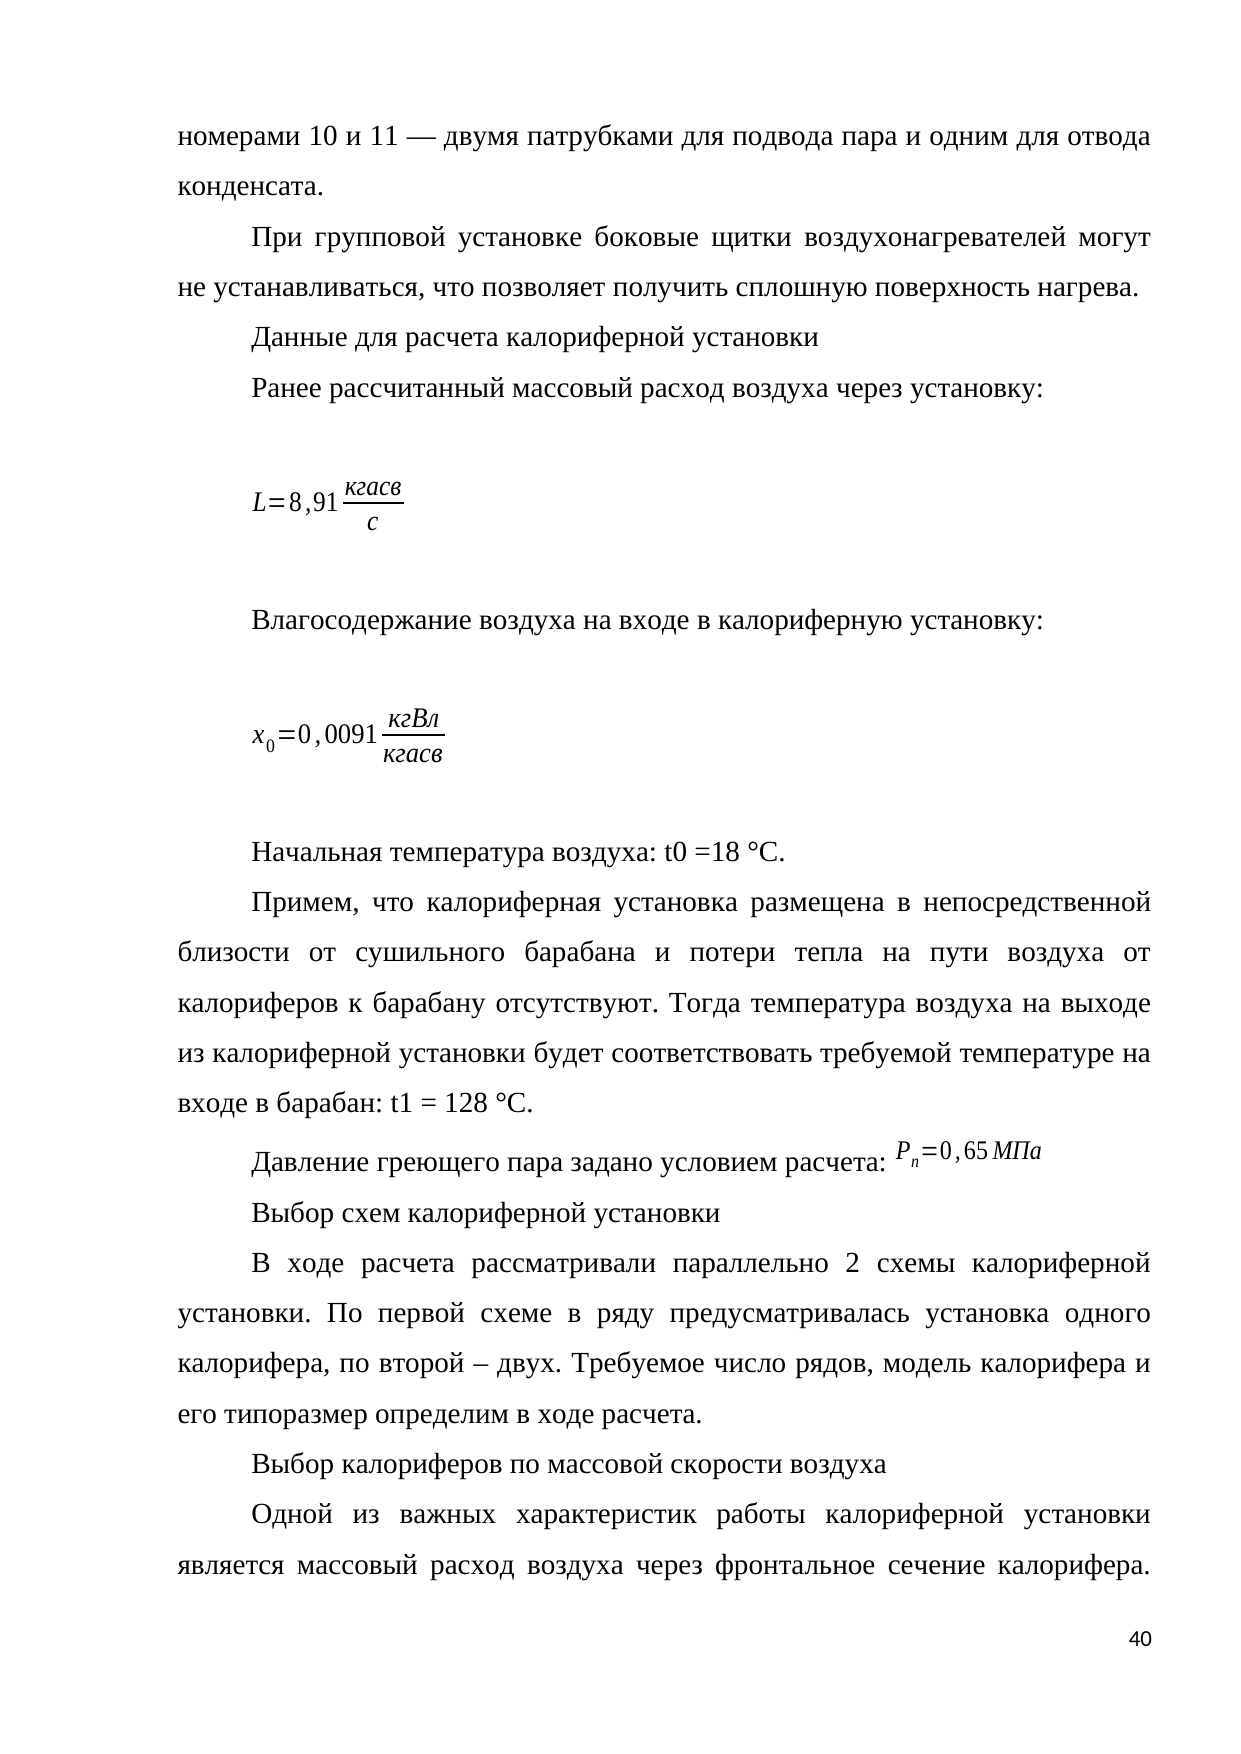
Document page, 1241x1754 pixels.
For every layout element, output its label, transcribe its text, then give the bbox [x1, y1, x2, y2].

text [177, 1497, 1152, 1580]
text Давление греющего пара задано условием расчета: [177, 1136, 1152, 1178]
text Начальная температура воздуха: t0 =18 °C. [177, 834, 1152, 867]
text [177, 118, 1152, 202]
text При групповой установке боковые щитки воздухонагревателей могут не устанавливаться, что позволяет получить сплошную поверхность нагрева. [177, 219, 1152, 303]
text Ранее рассчитанный массовый расход воздуха через установку: [177, 370, 1152, 403]
text Влагосодержание воздуха на входе в калориферную установку: [177, 602, 1152, 635]
text В ходе расчета рассматривали параллельно 2 схемы калориферной установки. По первой схеме в ряду предусматривалась установка одного калорифера, по второй – двух. Требуемое число рядов, модель калорифера и его типоразмер определим в ходе расчета. [177, 1245, 1152, 1429]
text Выбор схем калориферной установки [177, 1195, 1152, 1228]
text Данные для расчета калориферной установки [177, 319, 1152, 353]
text Примем, что калориферная установка размещена в непосредственной близости от сушильного барабана и потери тепла на пути воздуха от калориферов к барабану отсутствуют. Тогда температура воздуха на выходе из калориферной установки будет соответствовать требуемой температуре на входе в барабан: t1 = 128 °C. [177, 884, 1152, 1119]
text Выбор калориферов по массовой скорости воздуха [177, 1446, 1152, 1480]
